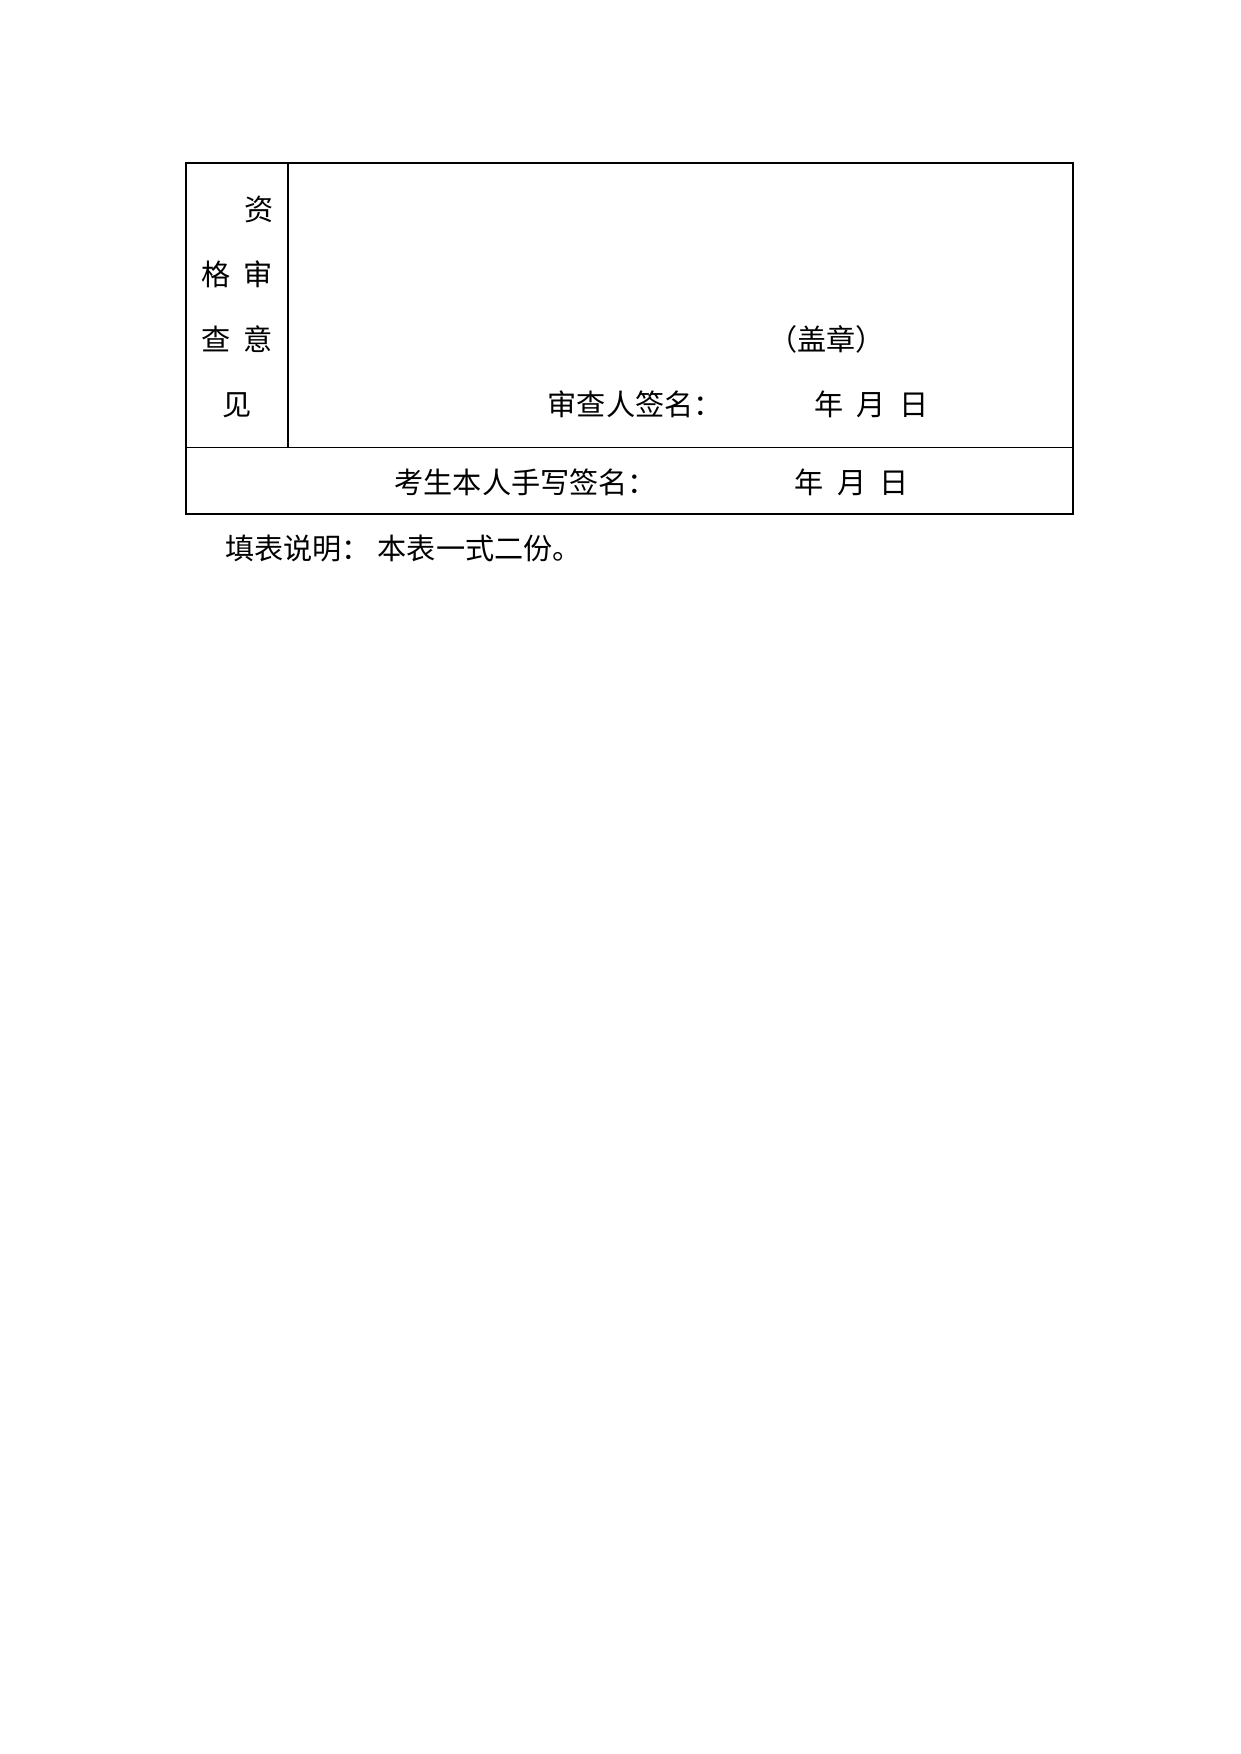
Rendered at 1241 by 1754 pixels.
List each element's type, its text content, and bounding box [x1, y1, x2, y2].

table_cell 资格 审查 意见 [187, 164, 287, 446]
table_cell （盖章） 审查人签名： 年 月 日 [289, 164, 1072, 446]
text 填表说明： 本表一式二份。 [187, 515, 1053, 579]
table_cell 考生本人手写签名： 年 月 日 [187, 448, 1072, 513]
